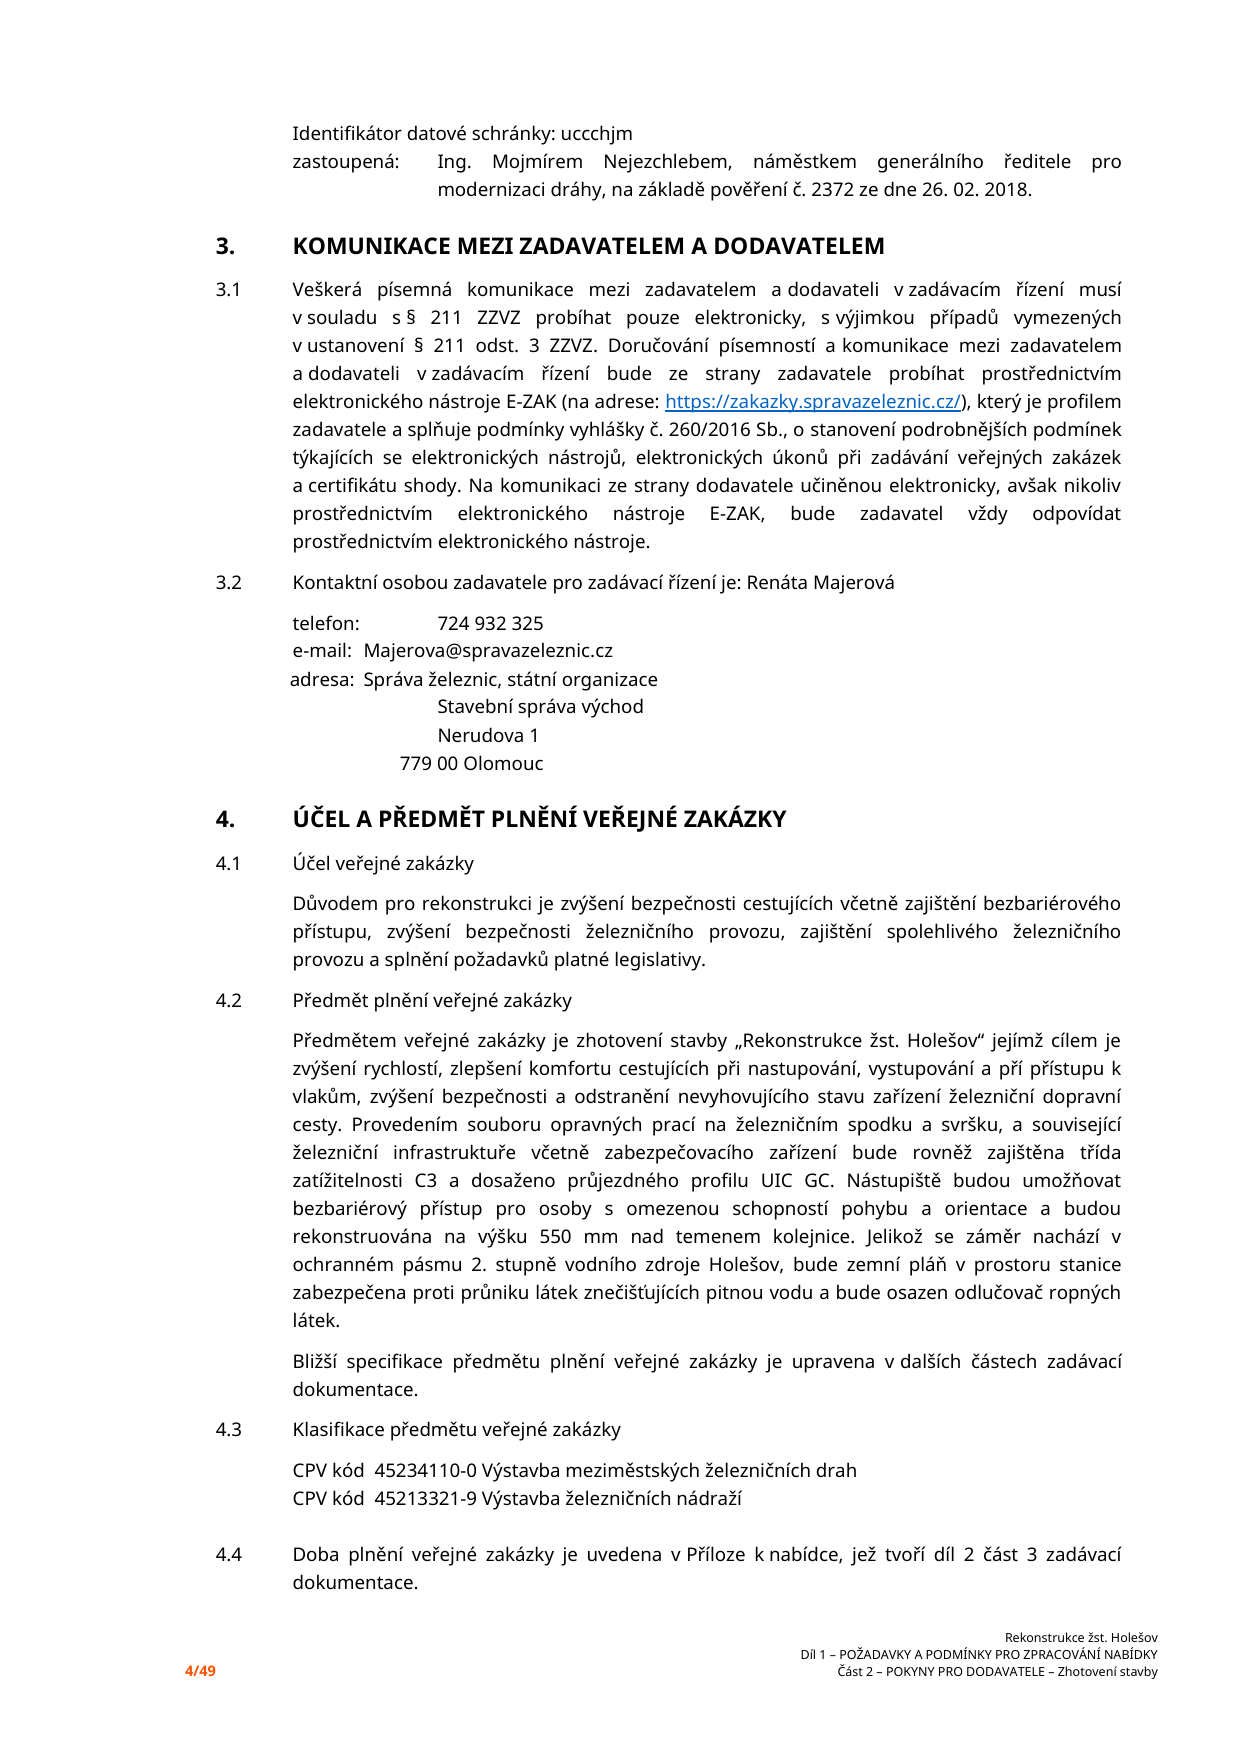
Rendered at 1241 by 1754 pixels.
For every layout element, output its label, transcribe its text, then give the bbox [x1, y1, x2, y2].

text ÚČEL a PŘEDMĚT PLNĚNÍ VEŘEJNÉ ZAKÁZKY [216, 803, 1122, 834]
text KOMUNIKACE MEZI ZADAVATELEM a DODAVATELEM [216, 230, 1122, 261]
text Klasifikace předmětu veřejné zakázky [216, 1417, 1122, 1442]
text Důvodem pro rekonstrukci je zvýšení bezpečnosti cestujících včetně zajištění bezbariérového přístupu, zvýšení bezpečnosti železničního provozu, zajištění spolehlivého železničního provozu a splnění požadavků platné legislativy. [292, 890, 1122, 972]
text Předmět plnění veřejné zakázky [216, 987, 1122, 1012]
text Veškerá písemná komunikace mezi zadavatelem a dodavateli v zadávacím řízení musí v souladu s § 211 ZZVZ probíhat pouze elektronicky, s výjimkou případů vymezených v ustanovení § 211 odst. 3 ZZVZ. Doručování písemností a komunikace mezi zadavatelem a dodavateli v zadávacím řízení bude ze strany zadavatele probíhat prostřednictvím elektronického nástroje E-ZAK (na adrese: https://zakazky.spravazeleznic.cz/), který je profilem zadavatele a splňuje podmínky vyhlášky č. 260/2016 Sb., o stanovení podrobnějších podmínek týkajících se elektronických nástrojů, elektronických úkonů při zadávání veřejných zakázek a certifikátu shody. Na komunikaci ze strany dodavatele učiněnou elektronicky, avšak nikoliv prostřednictvím elektronického nástroje E-ZAK, bude zadavatel vždy odpovídat prostřednictvím elektronického nástroje. [216, 277, 1122, 554]
text CPV kód 45234110-0 Výstavba meziměstských železničních drah [292, 1457, 1122, 1483]
text Stavební správa východ [363, 694, 1122, 719]
text telefon: 724 932 325 [292, 610, 1122, 635]
text e-mail: Majerova@spravazeleznic.cz [292, 638, 1122, 663]
text adresa: Správa železnic, státní organizace [216, 666, 1122, 691]
text Identifikátor datové schránky: uccchjm [292, 121, 1122, 146]
text Bližší specifikace předmětu plnění veřejné zakázky je upravena v dalších částech zadávací dokumentace. [292, 1348, 1122, 1402]
text Doba plnění veřejné zakázky je uvedena v Příloze k nabídce, jež tvoří díl 2 část 3 zadávací dokumentace. [216, 1541, 1122, 1595]
text Kontaktní osobou zadavatele pro zadávací řízení je: Renáta Majerová [216, 569, 1122, 595]
text CPV kód 45213321-9 Výstavba železničních nádraží [292, 1485, 1122, 1511]
list 779 00 Olomouc [292, 750, 1122, 775]
text Nerudova 1 [363, 722, 1122, 747]
text Účel veřejné zakázky [216, 850, 1122, 875]
text zastoupená: Ing. Mojmírem Nejezchlebem, náměstkem generálního ředitele pro modernizaci dráhy, na základě pověření č. 2372 ze dne 26. 02. 2018. [292, 149, 1122, 202]
text Předmětem veřejné zakázky je zhotovení stavby „Rekonstrukce žst. Holešov“ jejímž cílem je zvýšení rychlostí, zlepšení komfortu cestujících při nastupování, vystupování a pří přístupu k vlakům, zvýšení bezpečnosti a odstranění nevyhovujícího stavu zařízení železniční dopravní cesty. Provedením souboru opravných prací na železničním spodku a svršku, a související železniční infrastruktuře včetně zabezpečovacího zařízení bude rovněž zajištěna třída zatížitelnosti C3 a dosaženo průjezdného profilu UIC GC. Nástupiště budou umožňovat bezbariérový přístup pro osoby s omezenou schopností pohybu a orientace a budou rekonstruována na výšku 550 mm nad temenem kolejnice. Jelikož se záměr nachází v ochranném pásmu 2. stupně vodního zdroje Holešov, bude zemní pláň v prostoru stanice zabezpečena proti průniku látek znečišťujících pitnou vodu a bude osazen odlučovač ropných látek. [292, 1027, 1122, 1333]
